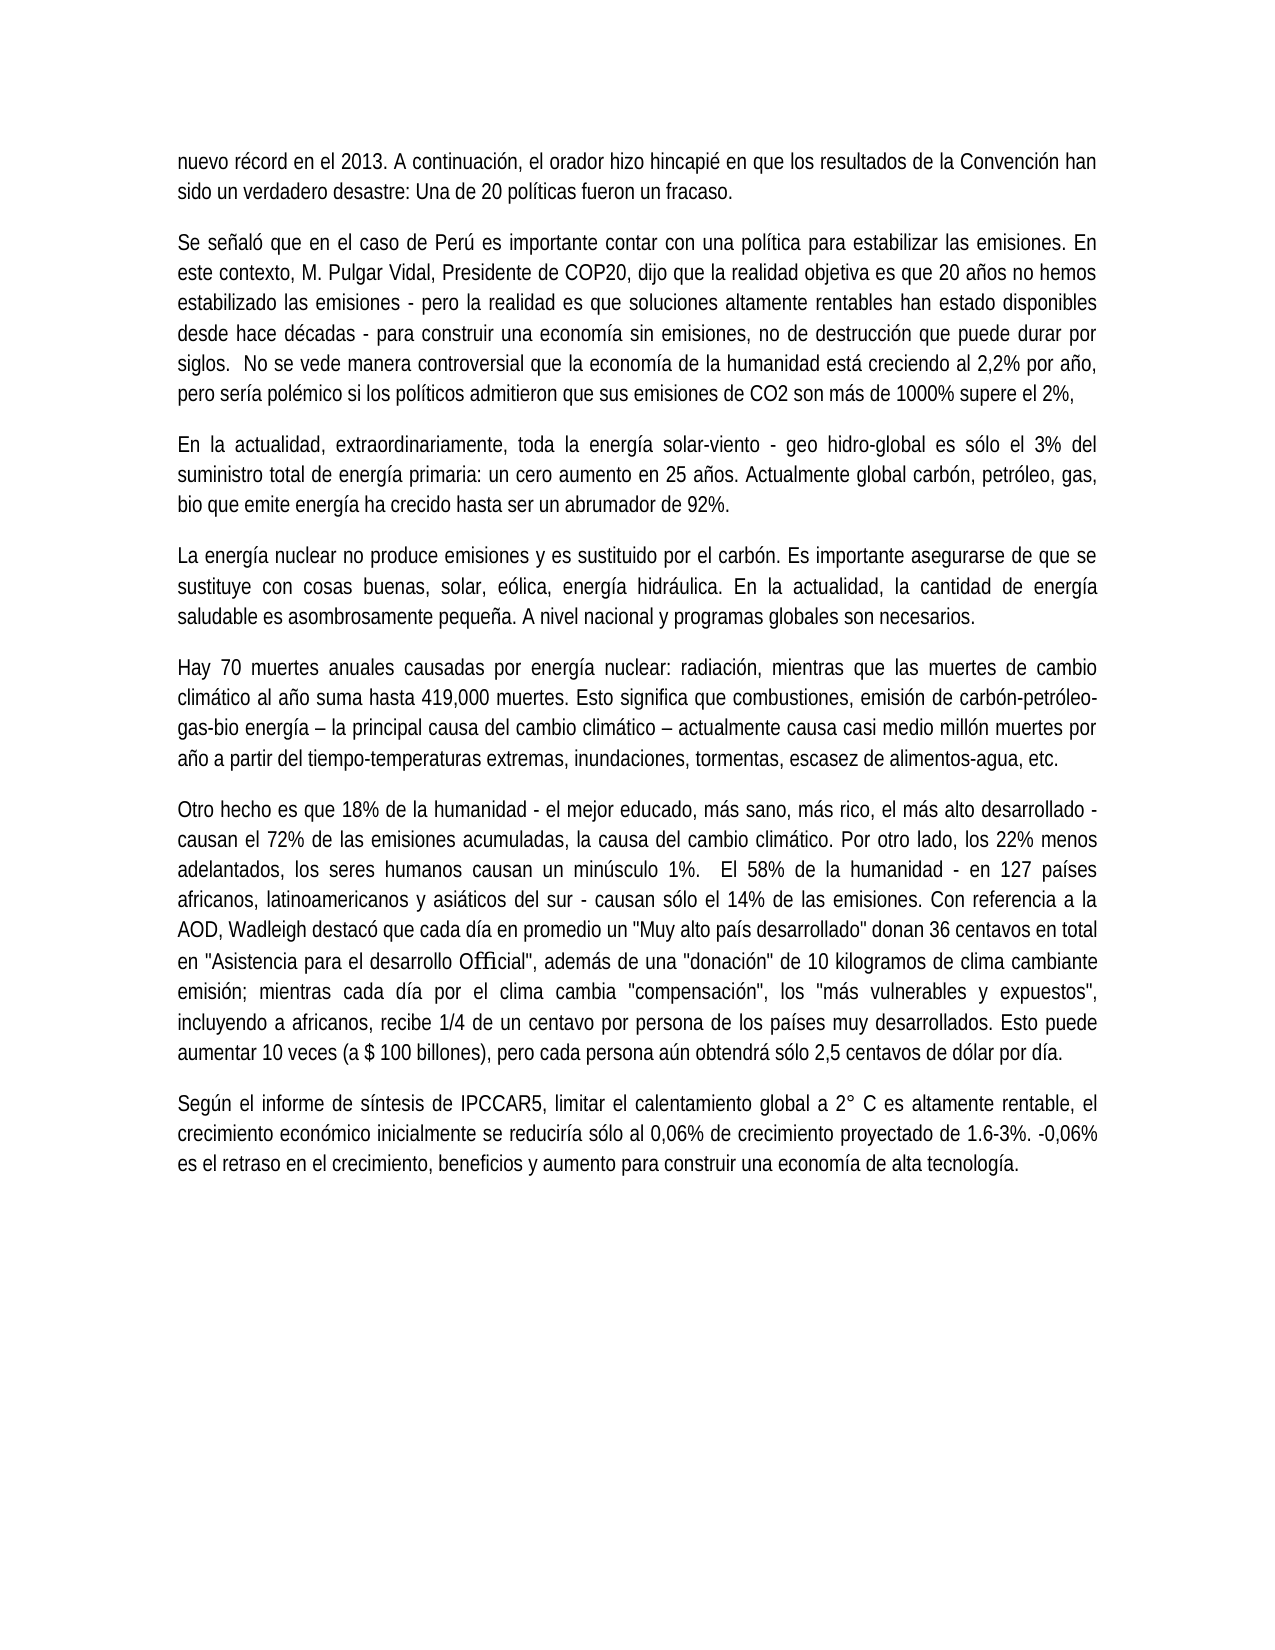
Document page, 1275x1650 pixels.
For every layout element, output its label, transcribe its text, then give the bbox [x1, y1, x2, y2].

text Se señaló que en el caso de Perú es importante contar con una política para estabilizar las emisiones. En este contexto, M. Pulgar Vidal, Presidente de COP20, dijo que la realidad objetiva es que 20 años no hemos estabilizado las emisiones - pero la realidad es que soluciones altamente rentables han estado disponibles desde hace décadas - para construir una economía sin emisiones, no de destrucción que puede durar por siglos. No se vede manera controversial que la economía de la humanidad está creciendo al 2,2% por año, pero sería polémico si los políticos admitieron que sus emisiones de CO2 son más de 1000% supere el 2%, [177, 229, 1098, 406]
text En la actualidad, extraordinariamente, toda la energía solar-viento - geo hidro-global es sólo el 3% del suministro total de energía primaria: un cero aumento en 25 años. Actualmente global carbón, petróleo, gas, bio que emite energía ha crecido hasta ser un abrumador de 92%. [177, 431, 1098, 518]
text Según el informe de síntesis de IPCCAR5, limitar el calentamiento global a 2° C es altamente rentable, el crecimiento económico inicialmente se reduciría sólo al 0,06% de crecimiento proyectado de 1.6-3%. -0,06% es el retraso en el crecimiento, beneficios y aumento para construir una economía de alta tecnología. [177, 1090, 1098, 1176]
text Hay 70 muertes anuales causadas por energía nuclear: radiación, mientras que las muertes de cambio climático al año suma hasta 419,000 muertes. Esto significa que combustiones, emisión de carbón-petróleo-gas-bio energía – la principal causa del cambio climático – actualmente causa casi medio millón muertes por año a partir del tiempo-temperaturas extremas, inundaciones, tormentas, escasez de alimentos-agua, etc. [177, 654, 1098, 771]
text Otro hecho es que 18% de la humanidad - el mejor educado, más sano, más rico, el más alto desarrollado - causan el 72% de las emisiones acumuladas, la causa del cambio climático. Por otro lado, los 22% menos adelantados, los seres humanos causan un minúsculo 1%. El 58% de la humanidad - en 127 países africanos, latinoamericanos y asiáticos del sur - causan sólo el 14% de las emisiones. Con referencia a la AOD, Wadleigh destacó que cada día en promedio un "Muy alto país desarrollado" donan 36 centavos en total en "Asistencia para el desarrollo Oﬃcial", además de una "donación" de 10 kilogramos de clima cambiante emisión; mientras cada día por el clima cambia "compensación", los "más vulnerables y expuestos", incluyendo a africanos, recibe 1/4 de un centavo por persona de los países muy desarrollados. Esto puede aumentar 10 veces (a $ 100 billones), pero cada persona aún obtendrá sólo 2,5 centavos de dólar por día. [177, 796, 1098, 1065]
text La energía nuclear no produce emisiones y es sustituido por el carbón. Es importante asegurarse de que se sustituye con cosas buenas, solar, eólica, energía hidráulica. En la actualidad, la cantidad de energía saludable es asombrosamente pequeña. A nivel nacional y programas globales son necesarios. [177, 542, 1098, 629]
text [177, 148, 1098, 204]
